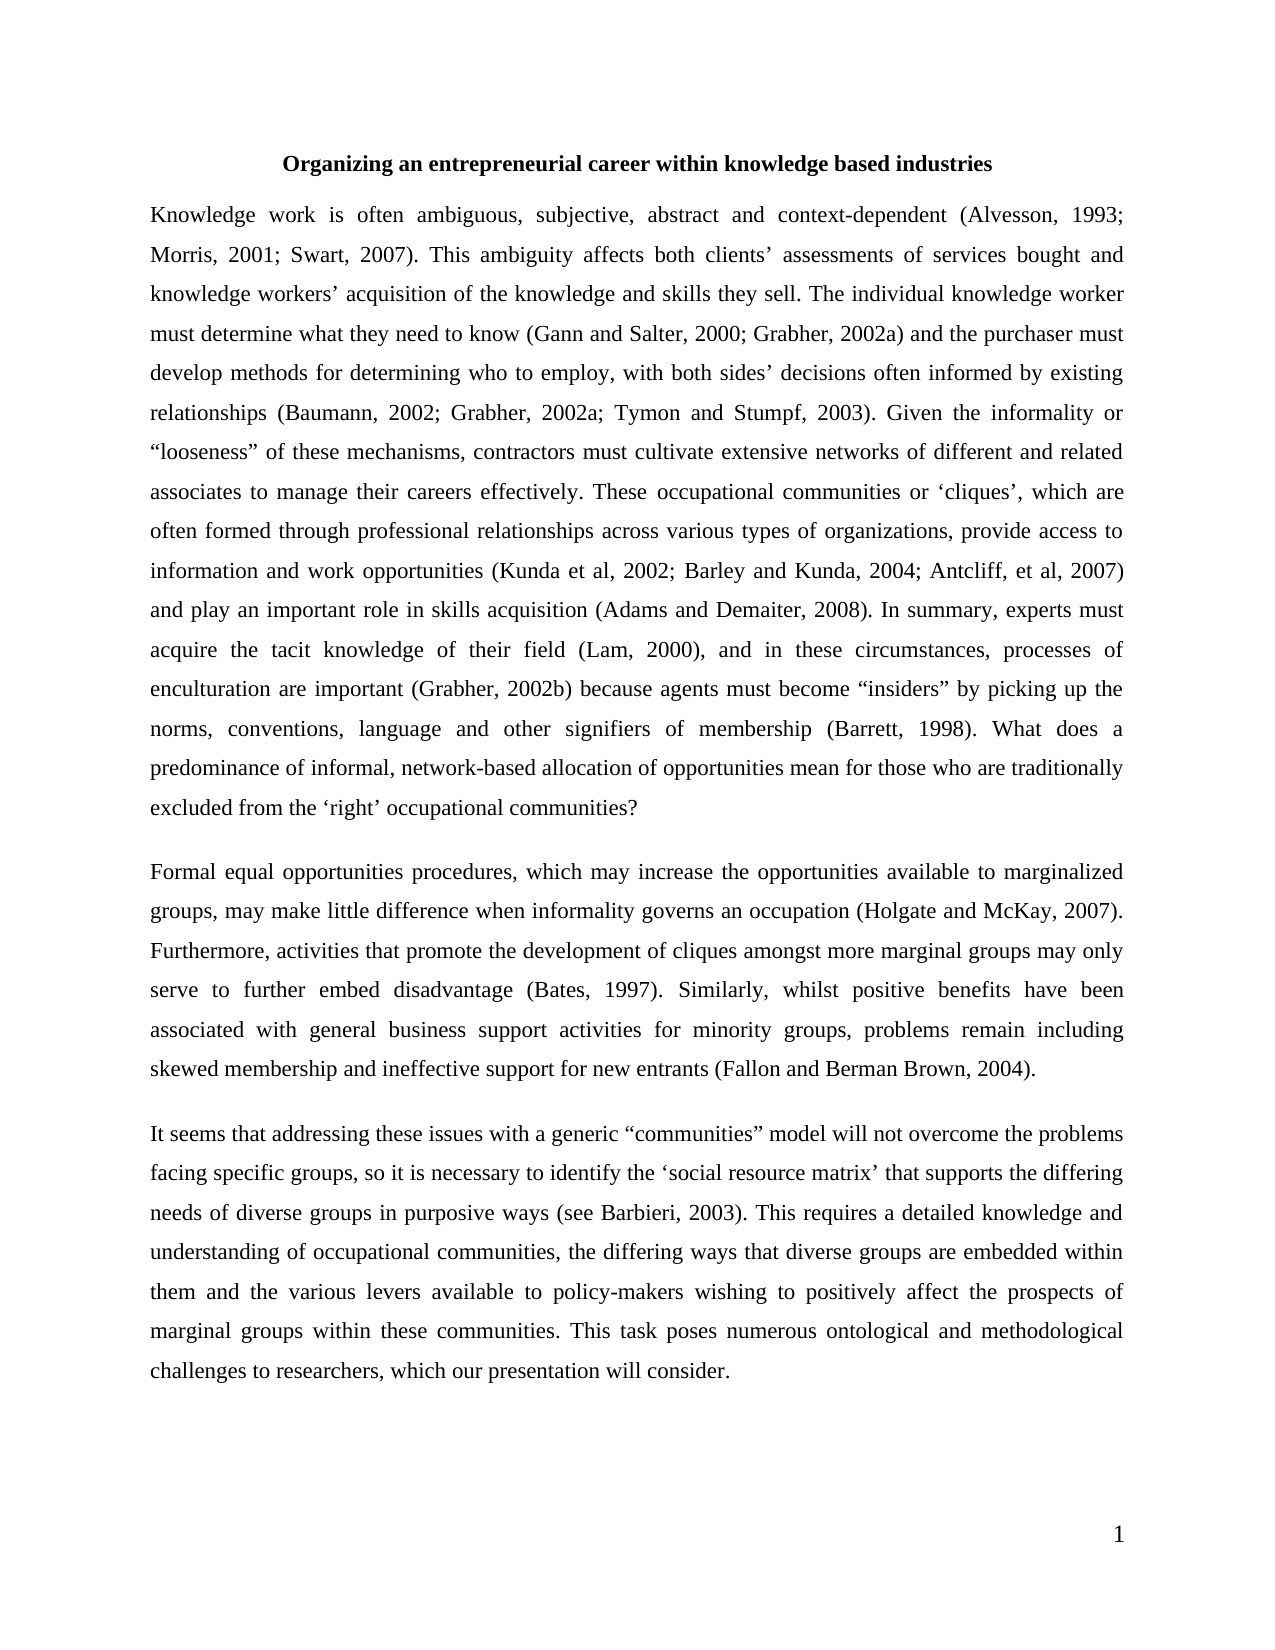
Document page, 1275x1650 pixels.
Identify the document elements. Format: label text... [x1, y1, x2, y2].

text Organizing an entrepreneurial career within knowledge based industries [150, 150, 1125, 176]
text Knowledge work is often ambiguous, subjective, abstract and context-dependent (Alvesson, 1993; Morris, 2001; Swart, 2007). This ambiguity affects both clients’ assessments of services bought and knowledge workers’ acquisition of the knowledge and skills they sell. The individual knowledge worker must determine what they need to know (Gann and Salter, 2000; Grabher, 2002a) and the purchaser must develop methods for determining who to employ, with both sides’ decisions often informed by existing relationships (Baumann, 2002; Grabher, 2002a; Tymon and Stumpf, 2003). Given the informality or “looseness” of these mechanisms, contractors must cultivate extensive networks of different and related associates to manage their careers effectively. These occupational communities or ‘cliques’, which are often formed through professional relationships across various types of organizations, provide access to information and work opportunities (Kunda et al, 2002; Barley and Kunda, 2004; Antcliff, et al, 2007) and play an important role in skills acquisition (Adams and Demaiter, 2008). In summary, experts must acquire the tacit knowledge of their field (Lam, 2000), and in these circumstances, processes of enculturation are important (Grabher, 2002b) because agents must become “insiders” by picking up the norms, conventions, language and other signifiers of membership (Barrett, 1998). What does a predominance of informal, network-based allocation of opportunities mean for those who are traditionally excluded from the ‘right’ occupational communities? [150, 201, 1125, 820]
text It seems that addressing these issues with a generic “communities” model will not overcome the problems facing specific groups, so it is necessary to identify the ‘social resource matrix’ that supports the differing needs of diverse groups in purposive ways (see Barbieri, 2003). This requires a detailed knowledge and understanding of occupational communities, the differing ways that diverse groups are embedded within them and the various levers available to policy-makers wishing to positively affect the prospects of marginal groups within these communities. This task poses numerous ontological and methodological challenges to researchers, which our presentation will consider. [150, 1120, 1125, 1383]
text Formal equal opportunities procedures, which may increase the opportunities available to marginalized groups, may make little difference when informality governs an occupation (Holgate and McKay, 2007). Furthermore, activities that promote the development of cliques amongst more marginal groups may only serve to further embed disadvantage (Bates, 1997). Similarly, whilst positive benefits have been associated with general business support activities for minority groups, problems remain including skewed membership and ineffective support for new entrants (Fallon and Berman Brown, 2004). [150, 858, 1125, 1082]
